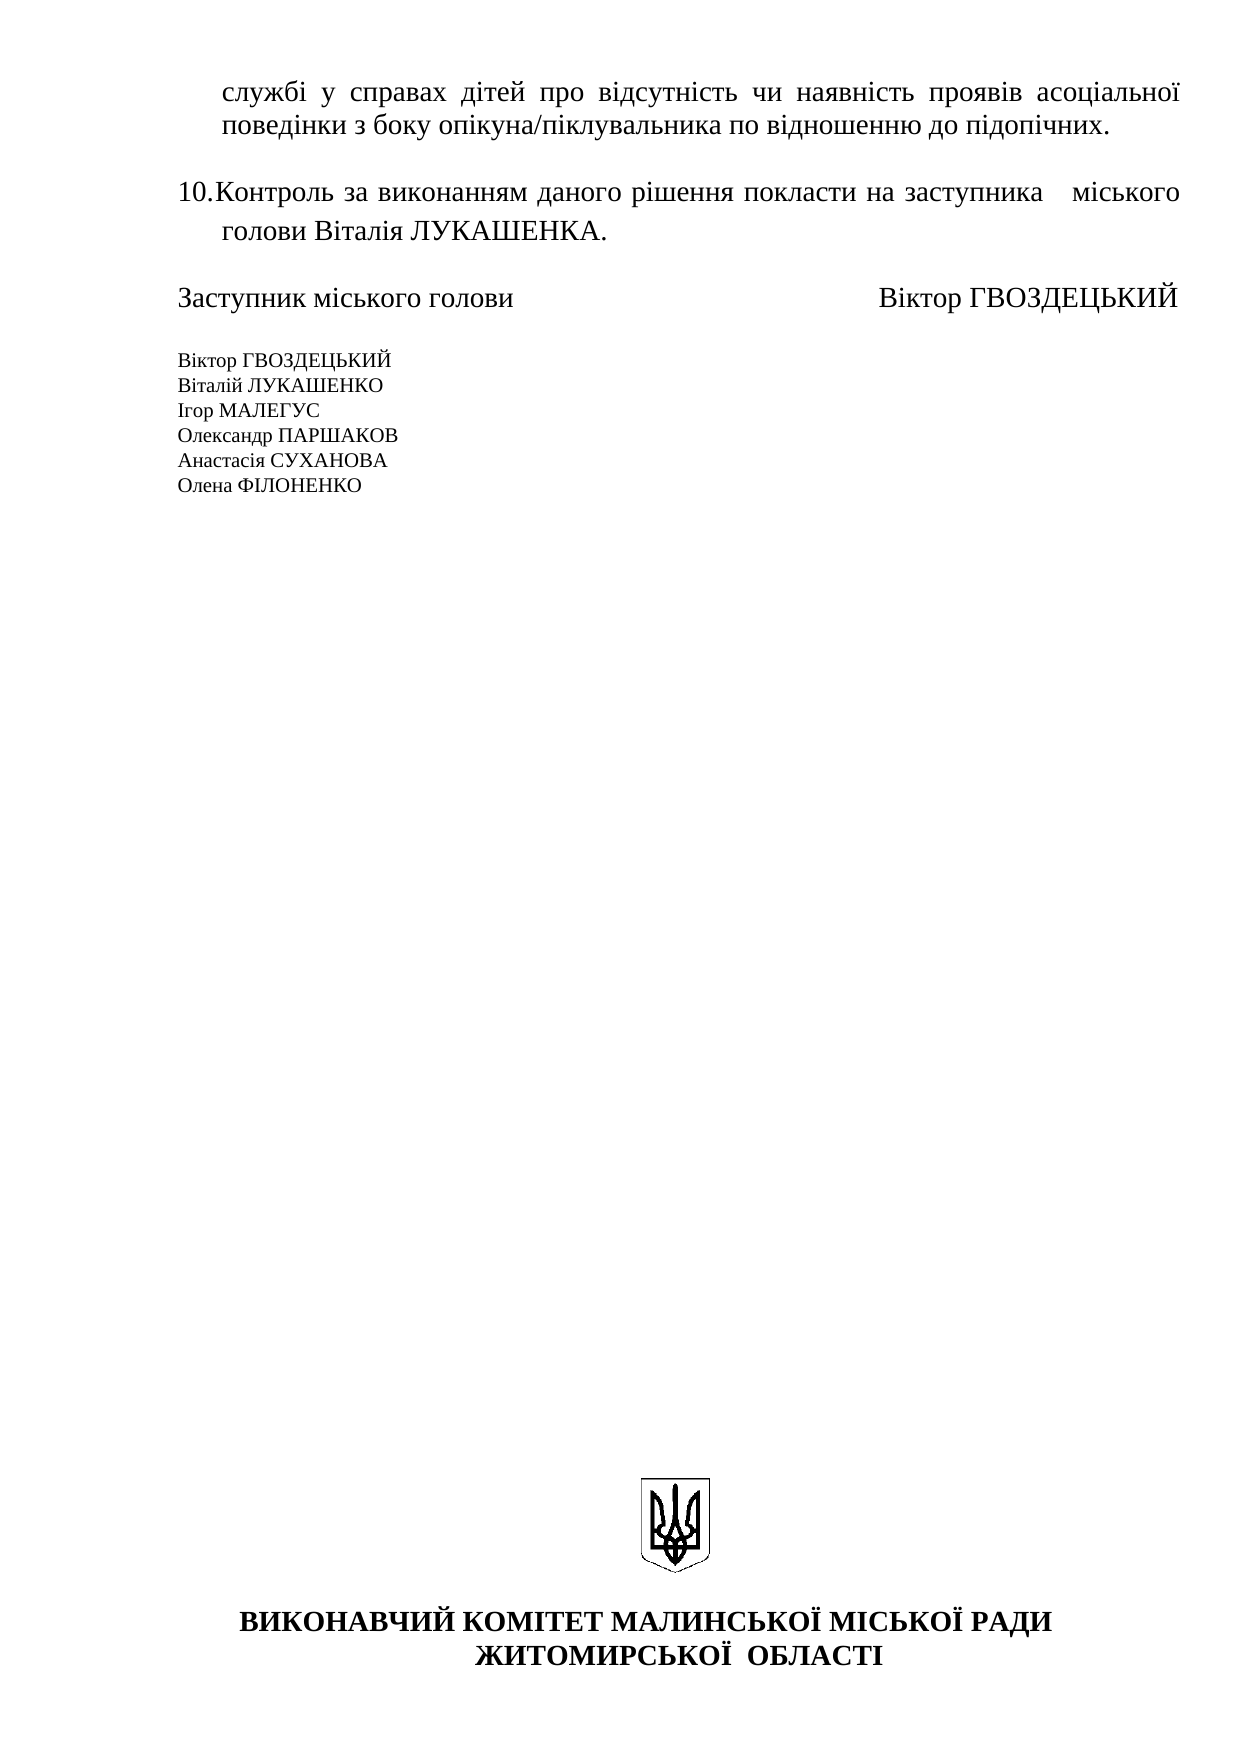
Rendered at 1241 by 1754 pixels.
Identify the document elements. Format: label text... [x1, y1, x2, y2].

text Анастасія СУХАНОВА [177, 447, 1181, 472]
picture [639, 1477, 711, 1574]
text Віктор ГВОЗДЕЦЬКИЙ [177, 347, 1181, 372]
text Віталій ЛУКАШЕНКО [177, 372, 1181, 397]
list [177, 74, 1181, 141]
text Олена ФІЛОНЕНКО [177, 472, 1181, 497]
text Ігор МАЛЕГУС [177, 397, 1181, 422]
list Контроль за виконанням даного рішення покласти на заступника міського голови Віталія ЛУКАШЕНКА. [177, 174, 1181, 247]
text Заступник міського голови Віктор ГВОЗДЕЦЬКИЙ [177, 280, 1181, 314]
text Олександр ПАРШАКОВ [177, 422, 1181, 447]
text ВИКОНАВЧИЙ КОМІТЕТ МАЛИНСЬКОЇ МІСЬКОЇ РАДИ [177, 1604, 1114, 1638]
text ЖИТОМИРСЬКОЇ ОБЛАСТІ [177, 1638, 1181, 1671]
